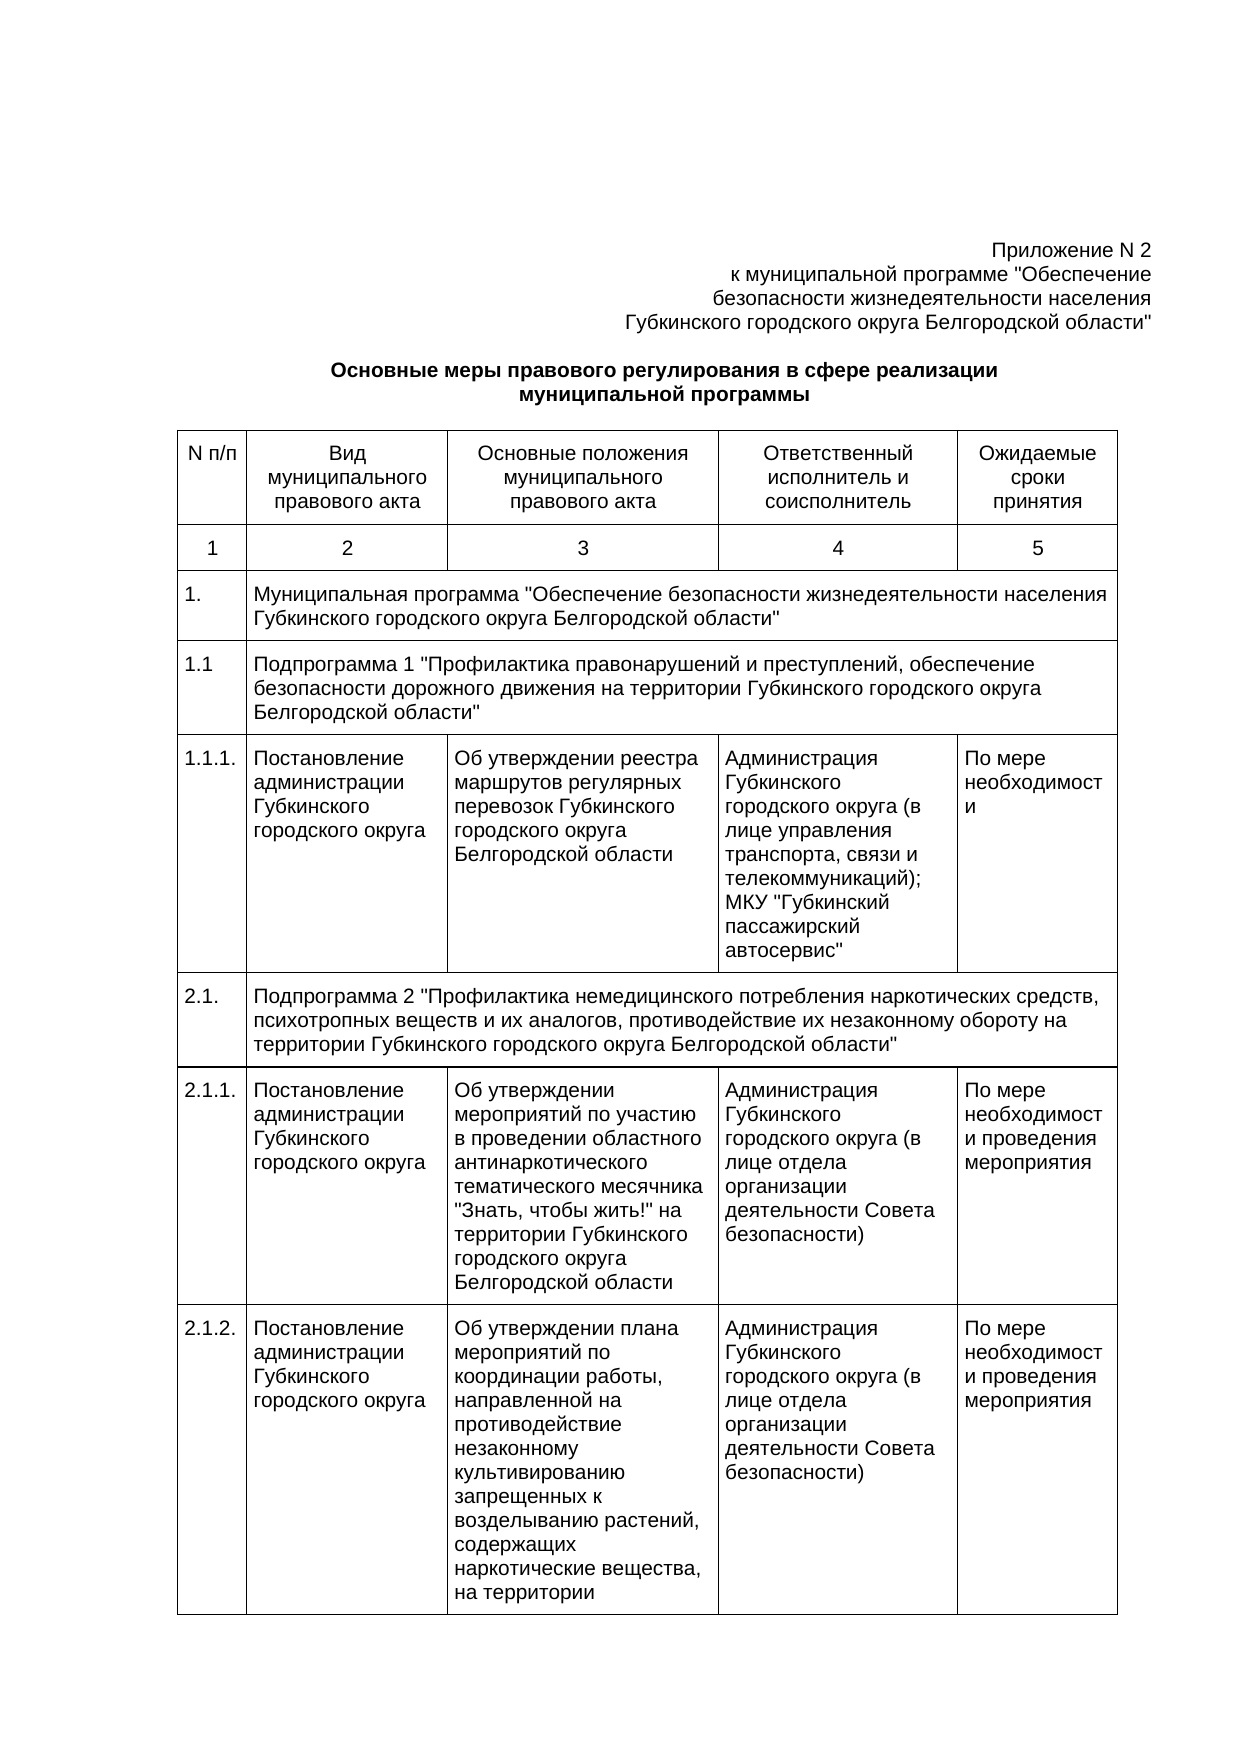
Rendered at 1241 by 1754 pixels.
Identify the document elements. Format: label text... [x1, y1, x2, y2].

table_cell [958, 1305, 1117, 1614]
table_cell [719, 1305, 957, 1614]
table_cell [448, 1305, 718, 1614]
table_header Ответственный исполнитель и соисполнитель [719, 431, 957, 524]
table_cell 2 [247, 525, 447, 570]
text к муниципальной программе "Обеспечение [177, 262, 1152, 286]
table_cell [247, 1305, 447, 1614]
table_cell 1.1.1. [178, 735, 246, 972]
table_cell 1 [178, 525, 246, 570]
table_cell 2.1.1. [178, 1068, 246, 1304]
table_cell 2.1. [178, 973, 246, 1066]
table_cell Муниципальная программа "Обеспечение безопасности жизнедеятельности населения Губкинского городского округа Белгородской области" [247, 571, 1117, 640]
table_cell 3 [448, 525, 718, 570]
table_cell По мере необходимости проведения мероприятия [958, 1068, 1117, 1304]
table_cell Подпрограмма 1 "Профилактика правонарушений и преступлений, обеспечение безопасности дорожного движения на территории Губкинского городского округа Белгородской области" [247, 641, 1117, 734]
text безопасности жизнедеятельности населения [177, 286, 1152, 310]
table_cell Постановление администрации Губкинского городского округа [247, 735, 447, 972]
table_cell Подпрограмма 2 "Профилактика немедицинского потребления наркотических средств, психотропных веществ и их аналогов, противодействие их незаконному обороту на территории Губкинского городского округа Белгородской области" [247, 973, 1117, 1066]
table_cell 4 [719, 525, 957, 570]
title муниципальной программы [177, 382, 1152, 406]
title Основные меры правового регулирования в сфере реализации [177, 358, 1152, 382]
table_cell Об утверждении мероприятий по участию в проведении областного антинаркотического тематического месячника "Знать, чтобы жить!" на территории Губкинского городского округа Белгородской области [448, 1068, 718, 1304]
table_cell 1. [178, 571, 246, 640]
table_cell Об утверждении реестра маршрутов регулярных перевозок Губкинского городского округа Белгородской области [448, 735, 718, 972]
table_header Ожидаемые сроки принятия [958, 431, 1117, 524]
text Губкинского городского округа Белгородской области" [177, 310, 1152, 334]
table_cell Администрация Губкинского городского округа (в лице управления транспорта, связи и телекоммуникаций); МКУ "Губкинский пассажирский автосервис" [719, 735, 957, 972]
text Приложение N 2 [177, 238, 1152, 262]
table_header Основные положения муниципального правового акта [448, 431, 718, 524]
table_cell 1.1 [178, 641, 246, 734]
table_cell Постановление администрации Губкинского городского округа [247, 1068, 447, 1304]
table_cell 2.1.2. [178, 1305, 246, 1614]
table_cell 5 [958, 525, 1117, 570]
table_cell По мере необходимости [958, 735, 1117, 972]
table_header Вид муниципального правового акта [247, 431, 447, 524]
table_header N п/п [178, 431, 246, 524]
table_cell Администрация Губкинского городского округа (в лице отдела организации деятельности Совета безопасности) [719, 1068, 957, 1304]
